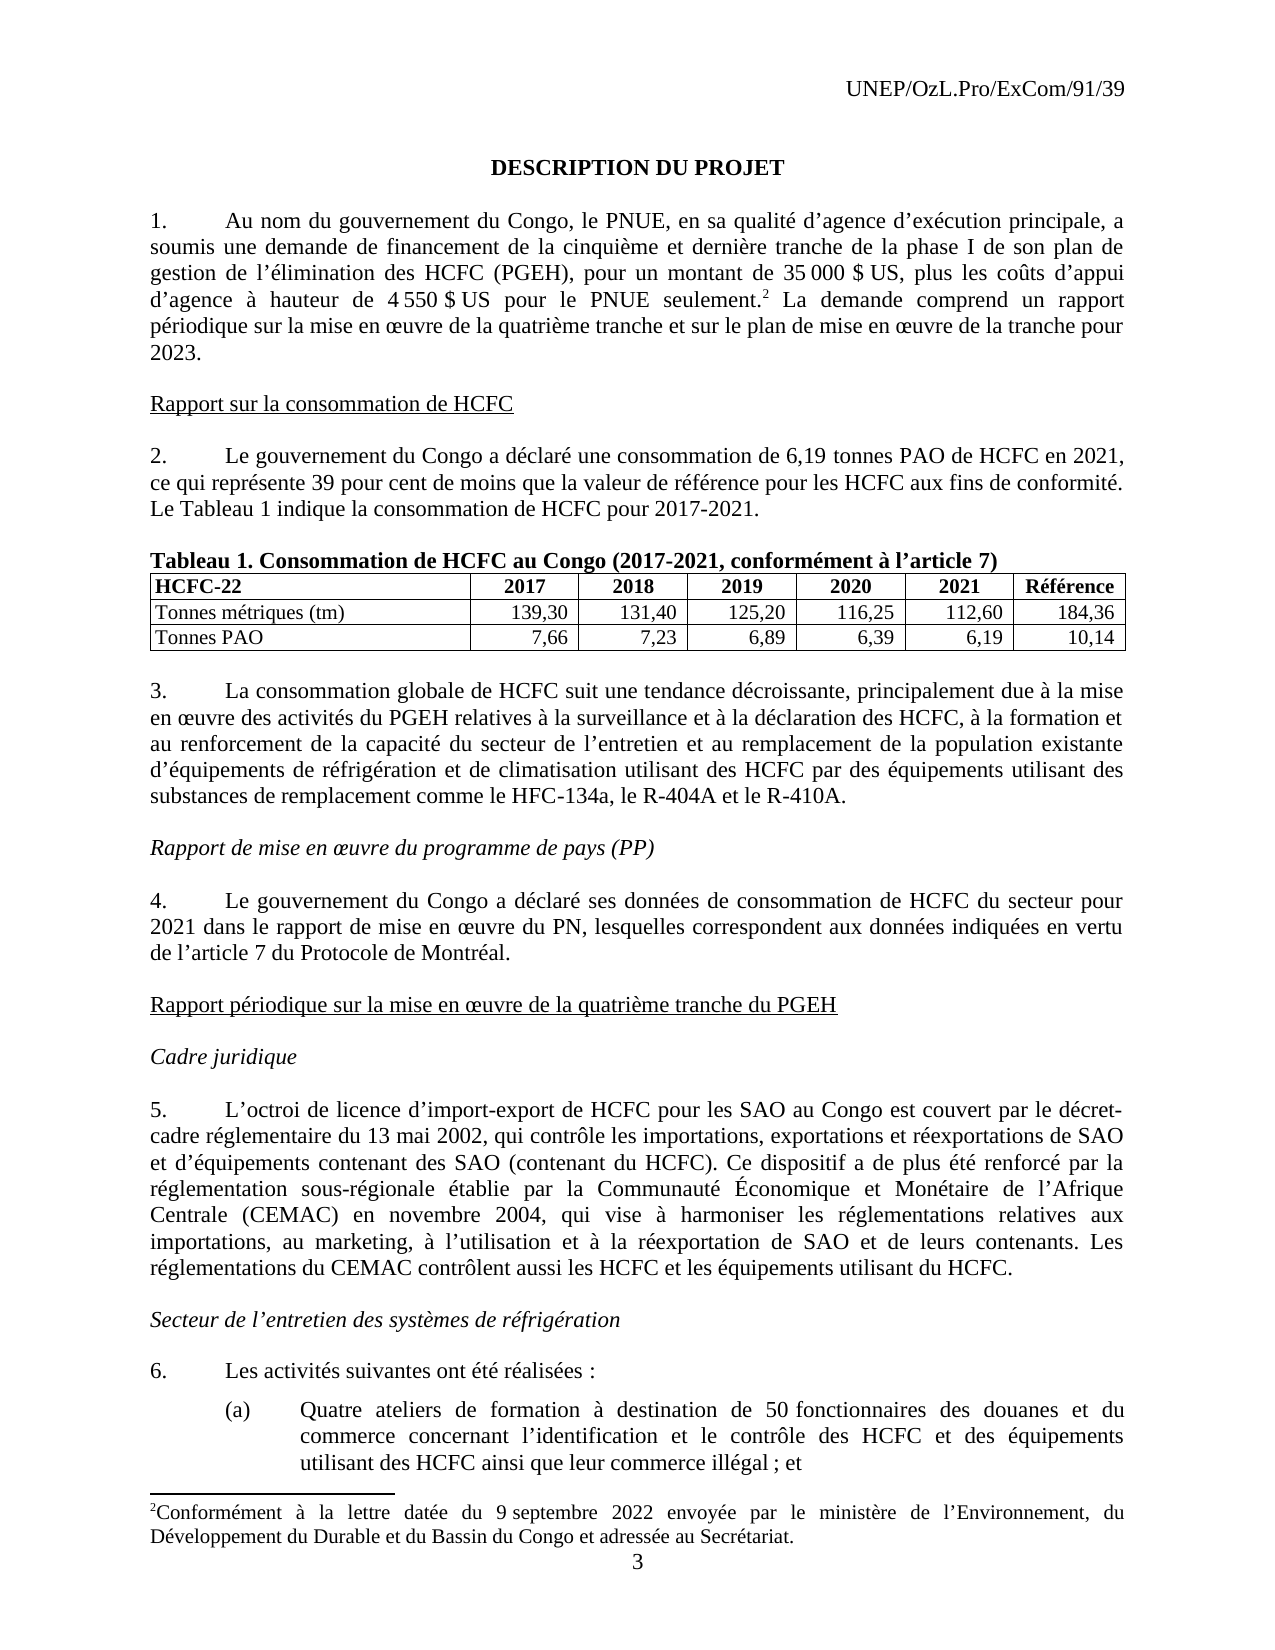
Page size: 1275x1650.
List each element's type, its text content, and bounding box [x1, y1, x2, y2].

table_cell 10,14 [1014, 625, 1125, 650]
table_cell 7,23 [579, 625, 687, 650]
subtitle Les activités suivantes ont été réalisées : [150, 1357, 1125, 1383]
table_cell 184,36 [1014, 600, 1125, 624]
table_cell 116,25 [797, 600, 905, 624]
text Tableau 1. Consommation de HCFC au Congo (2017-2021, conformément à l’article 7) [150, 547, 1125, 573]
text Rapport sur la consommation de HCFC [150, 390, 1125, 416]
table_cell 6,39 [797, 625, 905, 650]
subtitle Le gouvernement du Congo a déclaré une consommation de 6,19 tonnes PAO de HCFC en 2021, ce qui représente 39 pour cent de moins que la valeur de référence pour les HCFC aux fins de conformité. Le Tableau 1 indique la consommation de HCFC pour 2017-2021. [150, 443, 1125, 522]
text Secteur de l’entretien des systèmes de réfrigération [150, 1306, 1125, 1332]
subtitle L’octroi de licence d’import-export de HCFC pour les SAO au Congo est couvert par le décret-cadre réglementaire du 13 mai 2002, qui contrôle les importations, exportations et réexportations de SAO et d’équipements contenant des SAO (contenant du HCFC). Ce dispositif a de plus été renforcé par la réglementation sous-régionale établie par la Communauté Économique et Monétaire de l’Afrique Centrale (CEMAC) en novembre 2004, qui vise à harmoniser les réglementations relatives aux importations, au marketing, à l’utilisation et à la réexportation de SAO et de leurs contenants. Les réglementations du CEMAC contrôlent aussi les HCFC et les équipements utilisant du HCFC. [150, 1096, 1125, 1281]
subtitle Au nom du gouvernement du Congo, le PNUE, en sa qualité d’agence d’exécution principale, a soumis une demande de financement de la cinquième et dernière tranche de la phase I de son plan de gestion de l’élimination des HCFC (PGEH), pour un montant de 35 000 $ US, plus les coûts d’appui d’agence à hauteur de 4 550 $ US pour le PNUE seulement. La demande comprend un rapport périodique sur la mise en œuvre de la quatrième tranche et sur le plan de mise en œuvre de la tranche pour 2023. [150, 207, 1125, 365]
table_header HCFC-22 [151, 574, 470, 599]
table_header 2018 [579, 574, 687, 599]
table_cell 6,89 [688, 625, 796, 650]
table_cell 131,40 [579, 600, 687, 624]
text Rapport périodique sur la mise en œuvre de la quatrième tranche du PGEH [150, 991, 1125, 1017]
table_header 2019 [688, 574, 796, 599]
table_header 2021 [906, 574, 1013, 599]
table_cell Tonnes PAO [151, 625, 470, 650]
table_header 2017 [471, 574, 578, 599]
table_cell 139,30 [471, 600, 578, 624]
subtitle La consommation globale de HCFC suit une tendance décroissante, principalement due à la mise en œuvre des activités du PGEH relatives à la surveillance et à la déclaration des HCFC, à la formation et au renforcement de la capacité du secteur de l’entretien et au remplacement de la population existante d’équipements de réfrigération et de climatisation utilisant des HCFC par des équipements utilisant des substances de remplacement comme le HFC-134a, le R-404A et le R-410A. [150, 677, 1125, 809]
table_header 2020 [797, 574, 905, 599]
table_cell 112,60 [906, 600, 1013, 624]
table_header Référence [1014, 574, 1125, 599]
table_cell Tonnes métriques (tm) [151, 600, 470, 624]
table_cell 6,19 [906, 625, 1013, 650]
text Cadre juridique [150, 1043, 1125, 1070]
subtitle Le gouvernement du Congo a déclaré ses données de consommation de HCFC du secteur pour 2021 dans le rapport de mise en œuvre du PN, lesquelles correspondent aux données indiquées en vertu de l’article 7 du Protocole de Montréal. [150, 887, 1125, 966]
subtitle Quatre ateliers de formation à destination de 50 fonctionnaires des douanes et du commerce concernant l’identification et le contrôle des HCFC et des équipements utilisant des HCFC ainsi que leur commerce illégal ; et [225, 1396, 1125, 1475]
text Rapport de mise en œuvre du programme de pays (PP) [150, 834, 1125, 860]
text DESCRIPTION DU PROJET [150, 154, 1125, 180]
table_cell 7,66 [471, 625, 578, 650]
table_cell 125,20 [688, 600, 796, 624]
